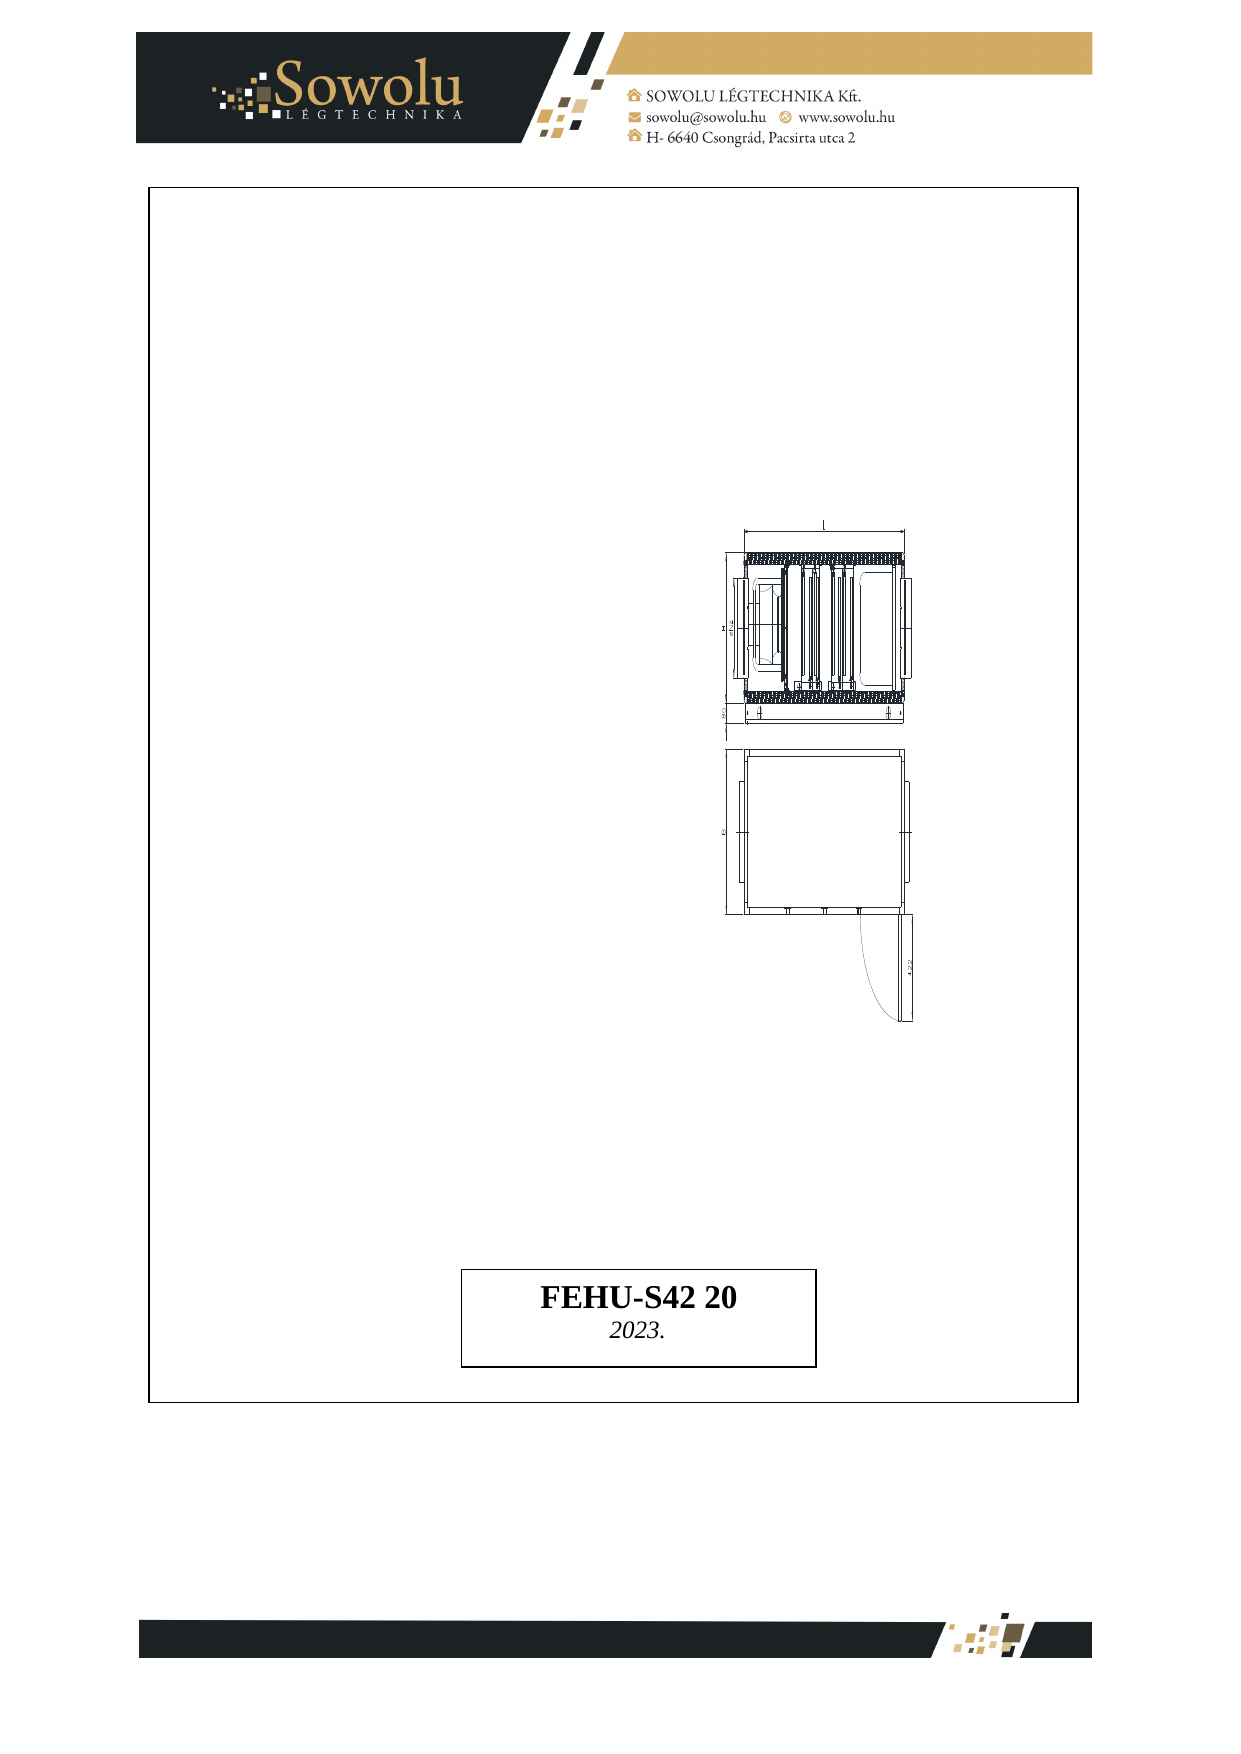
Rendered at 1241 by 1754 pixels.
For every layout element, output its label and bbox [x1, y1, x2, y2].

picture [139, 1613, 1092, 1658]
picture [136, 32, 1093, 149]
